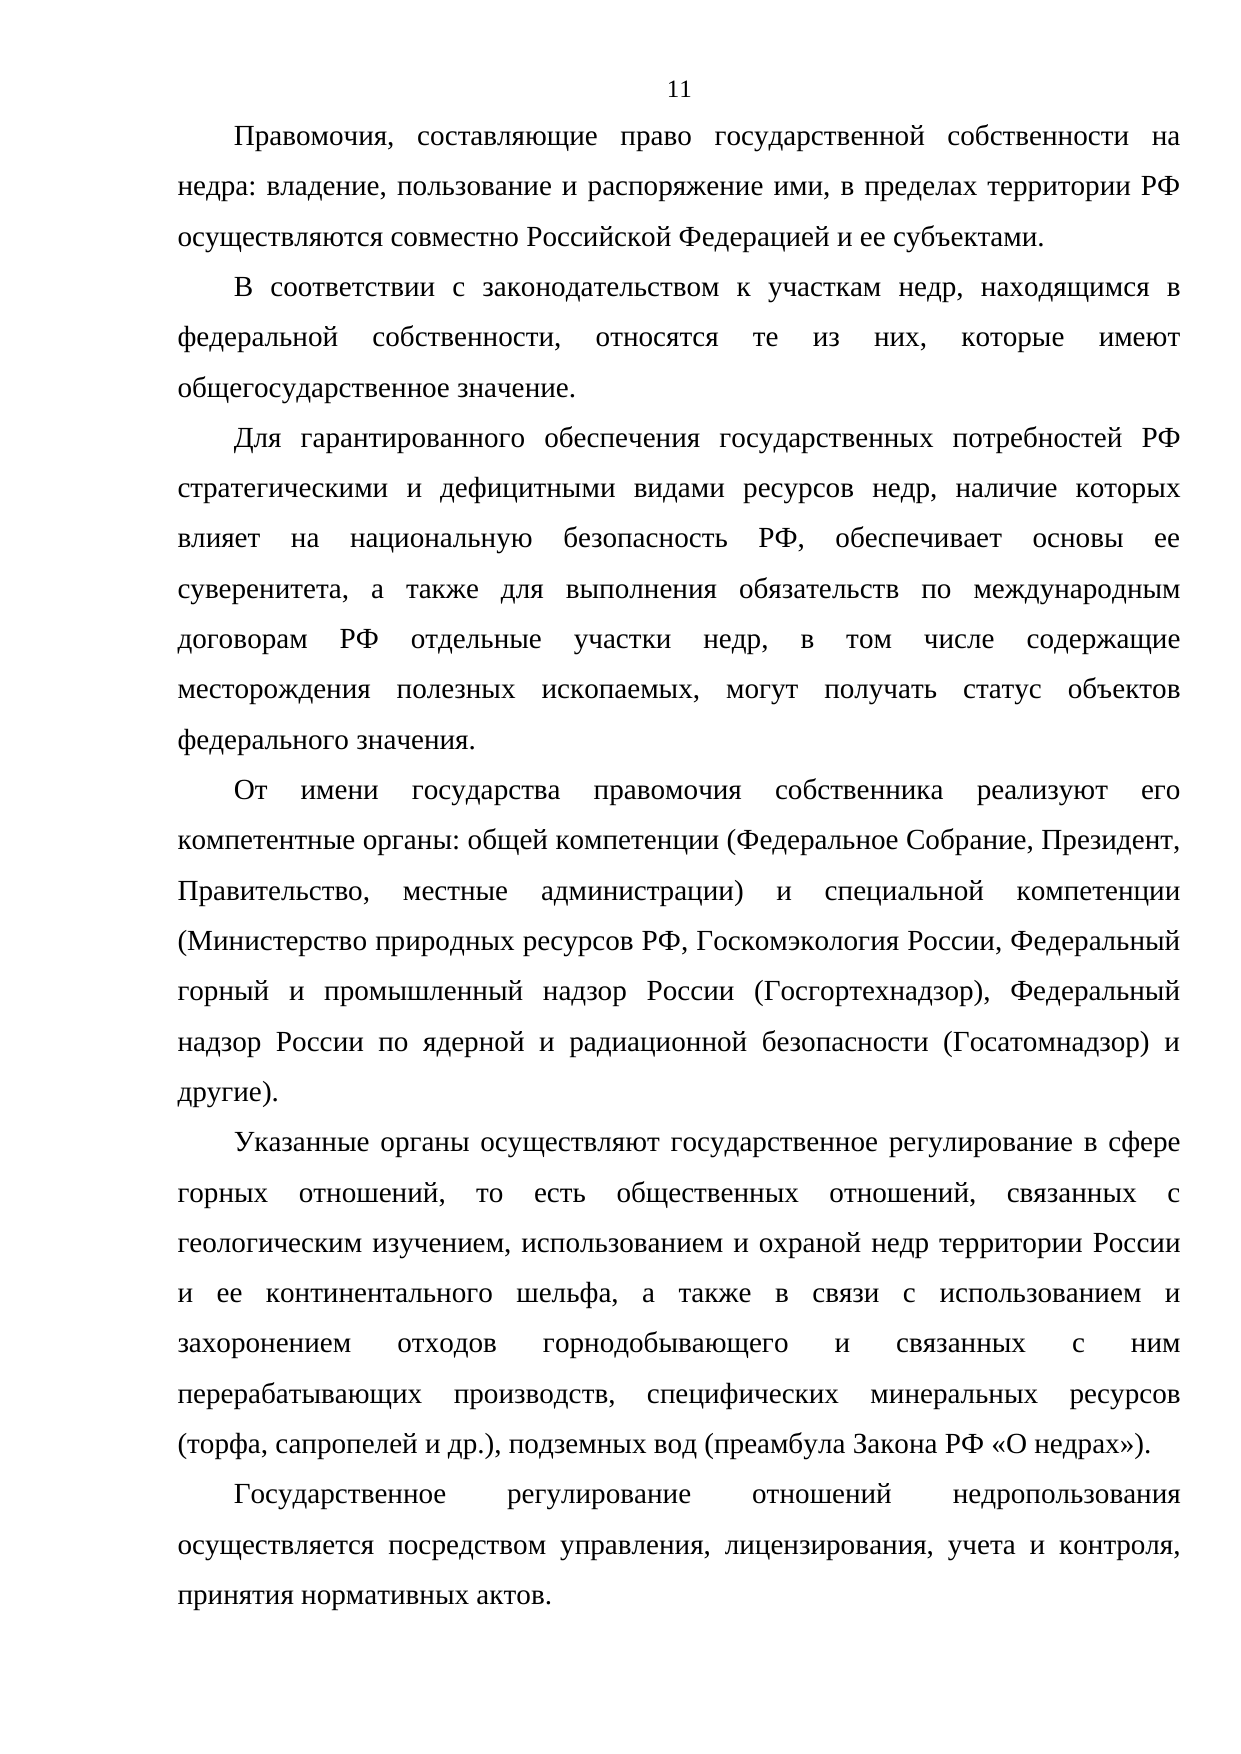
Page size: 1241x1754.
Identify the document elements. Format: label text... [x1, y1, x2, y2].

text Для гарантированного обеспечения государственных потребностей РФ стратегическими и дефицитными видами ресурсов недр, наличие которых влияет на национальную безопасность РФ, обеспечивает основы ее суверенитета, а также для выполнения обязательств по международным договорам РФ отдельные участки недр, в том числе содержащие месторождения полезных ископаемых, могут получать статус объектов федерального значения. [177, 420, 1181, 755]
text От имени государства правомочия собственника реализуют его компетентные органы: общей компетенции (Федеральное Собрание, Президент, Правительство, местные администрации) и специальной компетенции (Министерство природных ресурсов РФ, Госкомэкология России, Федеральный горный и промышленный надзор России (Госгортехнадзор), Федеральный надзор России по ядерной и радиационной безопасности (Госатомнадзор) и другие). [177, 772, 1181, 1108]
text Государственное регулирование отношений недропользования осуществляется посредством управления, лицензирования, учета и контроля, принятия нормативных актов. [177, 1477, 1181, 1611]
text В соответствии с законодательством к участкам недр, находящимся в федеральной собственности, относятся те из них, которые имеют общегосударственное значение. [177, 269, 1181, 403]
text Правомочия, составляющие право государственной собственности на недра: владение, пользование и распоряжение ими, в пределах территории РФ осуществляются совместно Российской Федерацией и ее субъектами. [177, 118, 1181, 252]
text Указанные органы осуществляют государственное регулирование в сфере горных отношений, то есть общественных отношений, связанных с геологическим изучением, использованием и охраной недр территории России и ее континентального шельфа, а также в связи с использованием и захоронением отходов горнодобывающего и связанных с ним перерабатывающих производств, специфических минеральных ресурсов (торфа, сапропелей и др.), подземных вод (преамбула Закона РФ «О недрах»). [177, 1124, 1181, 1460]
